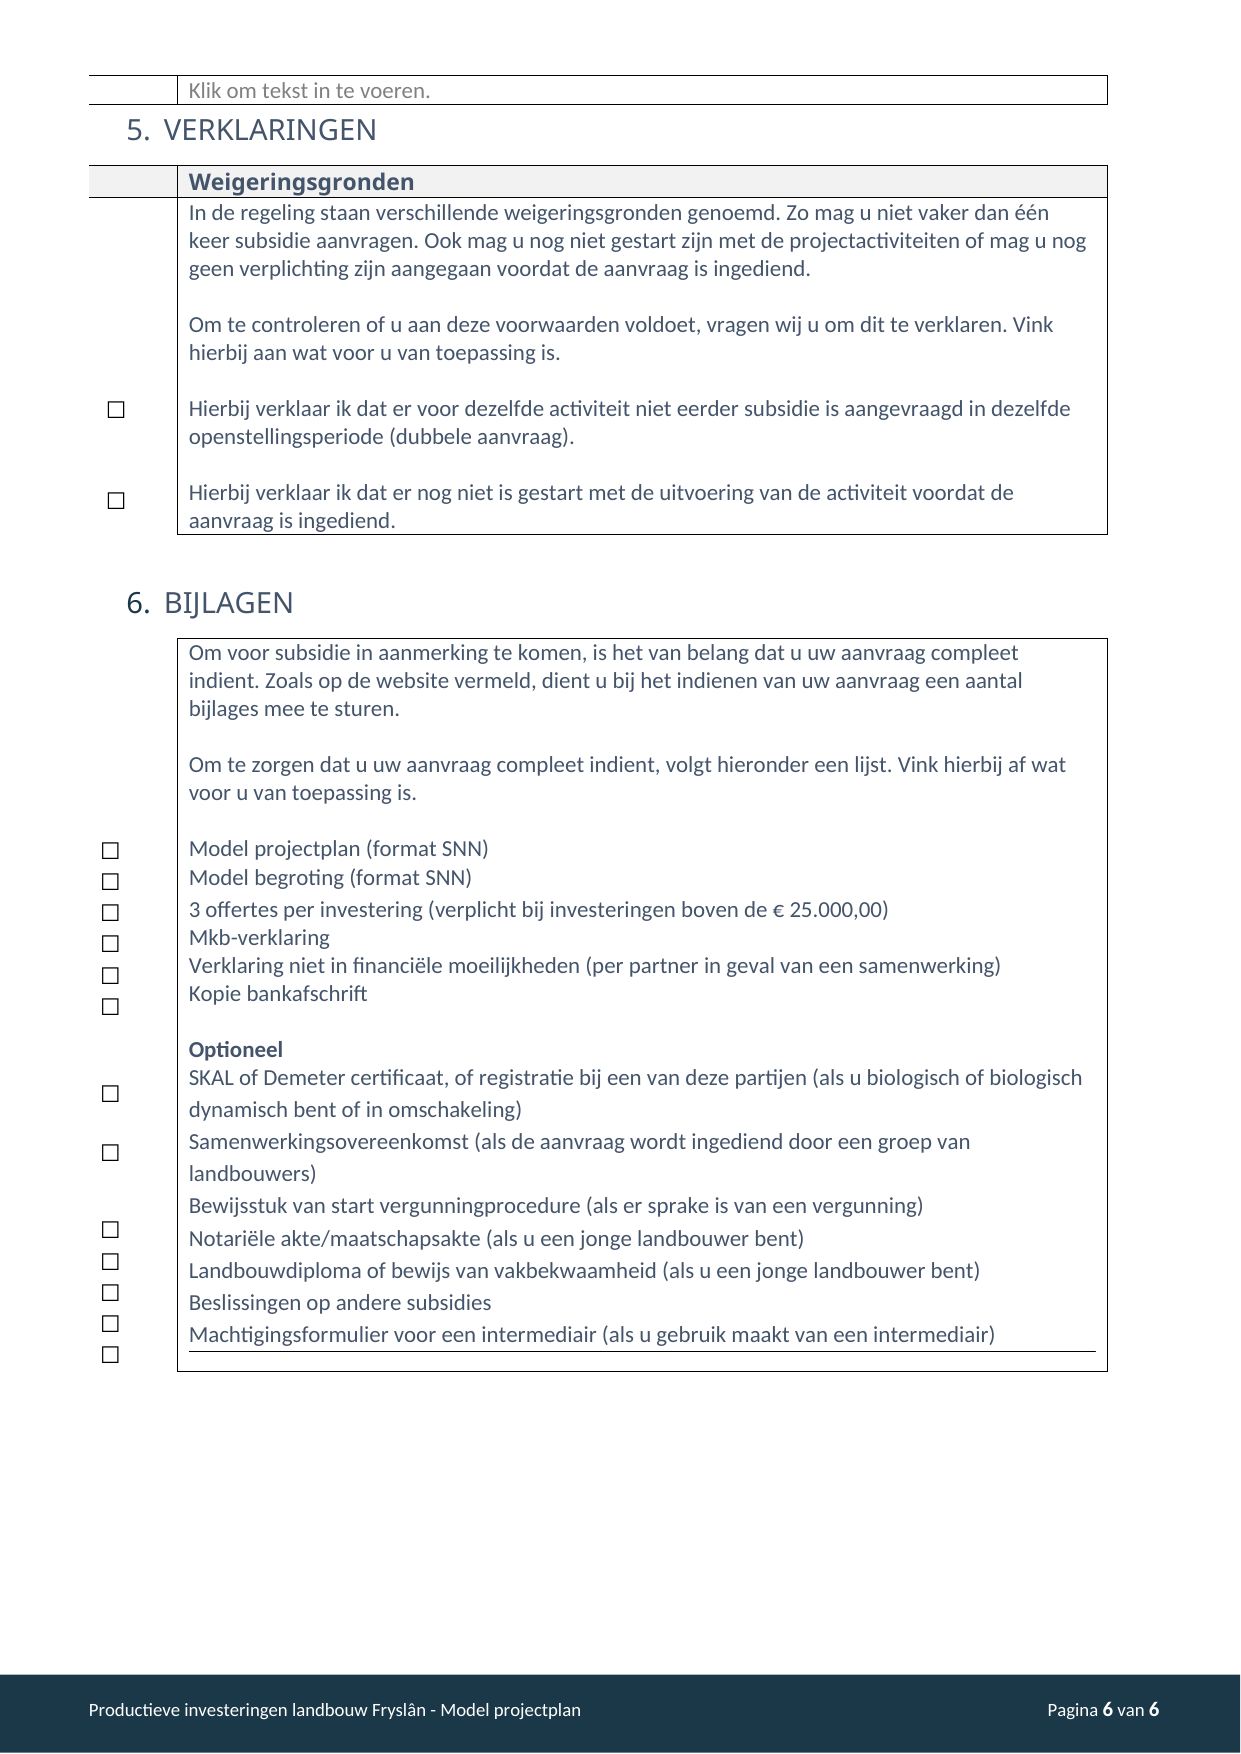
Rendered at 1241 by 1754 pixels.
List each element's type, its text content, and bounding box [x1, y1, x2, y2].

table_cell ​​ ​ ​ ​​​​ [89, 198, 177, 534]
table_header [89, 638, 177, 1371]
table_header Weigeringsgronden [178, 166, 1107, 197]
table_header Om voor subsidie in aanmerking te komen, is het van belang dat u uw aanvraag compleet indient. Zoals op de website vermeld, dient u bij het indienen van uw aanvraag een aantal bijlages mee te sturen. Om te zorgen dat u uw aanvraag compleet indient, volgt hieronder een lijst. Vink hierbij af wat voor u van toepassing is. Model projectplan (format SNN) Model begroting (format SNN) 3 offertes per investering (verplicht bij investeringen boven de € 25.000,00) Mkb-verklaring Verklaring niet in financiële moeilijkheden (per partner in geval van een samenwerking) Kopie bankafschrift Optioneel SKAL of Demeter certificaat, of registratie bij een van deze partijen (als u biologisch of biologisch dynamisch bent of in omschakeling) Samenwerkingsovereenkomst (als de aanvraag wordt ingediend door een groep van landbouwers) Bewijsstuk van start vergunningprocedure (als er sprake is van een vergunning) Notariële akte/maatschapsakte (als u een jonge landbouwer bent) Landbouwdiploma of bewijs van vakbekwaamheid (als u een jonge landbouwer bent) Beslissingen op andere subsidies Machtigingsformulier voor een intermediair (als u gebruik maakt van een intermediair) [178, 639, 1107, 1371]
table_cell In de regeling staan verschillende weigeringsgronden genoemd. Zo mag u niet vaker dan één keer subsidie aanvragen. Ook mag u nog niet gestart zijn met de projectactiviteiten of mag u nog geen verplichting zijn aangegaan voordat de aanvraag is ingediend. Om te controleren of u aan deze voorwaarden voldoet, vragen wij u om dit te verklaren. Vink hierbij aan wat voor u van toepassing is. Hierbij verklaar ik dat er voor dezelfde activiteit niet eerder subsidie is aangevraagd in dezelfde openstellingsperiode (dubbele aanvraag). Hierbij verklaar ik dat er nog niet is gestart met de uitvoering van de activiteit voordat de aanvraag is ingediend. [178, 198, 1107, 534]
subtitle Verklaringen [126, 109, 1167, 149]
table_header [89, 166, 177, 197]
subtitle Bijlagen [126, 582, 1167, 622]
table_cell [89, 76, 177, 104]
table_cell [178, 76, 1107, 104]
